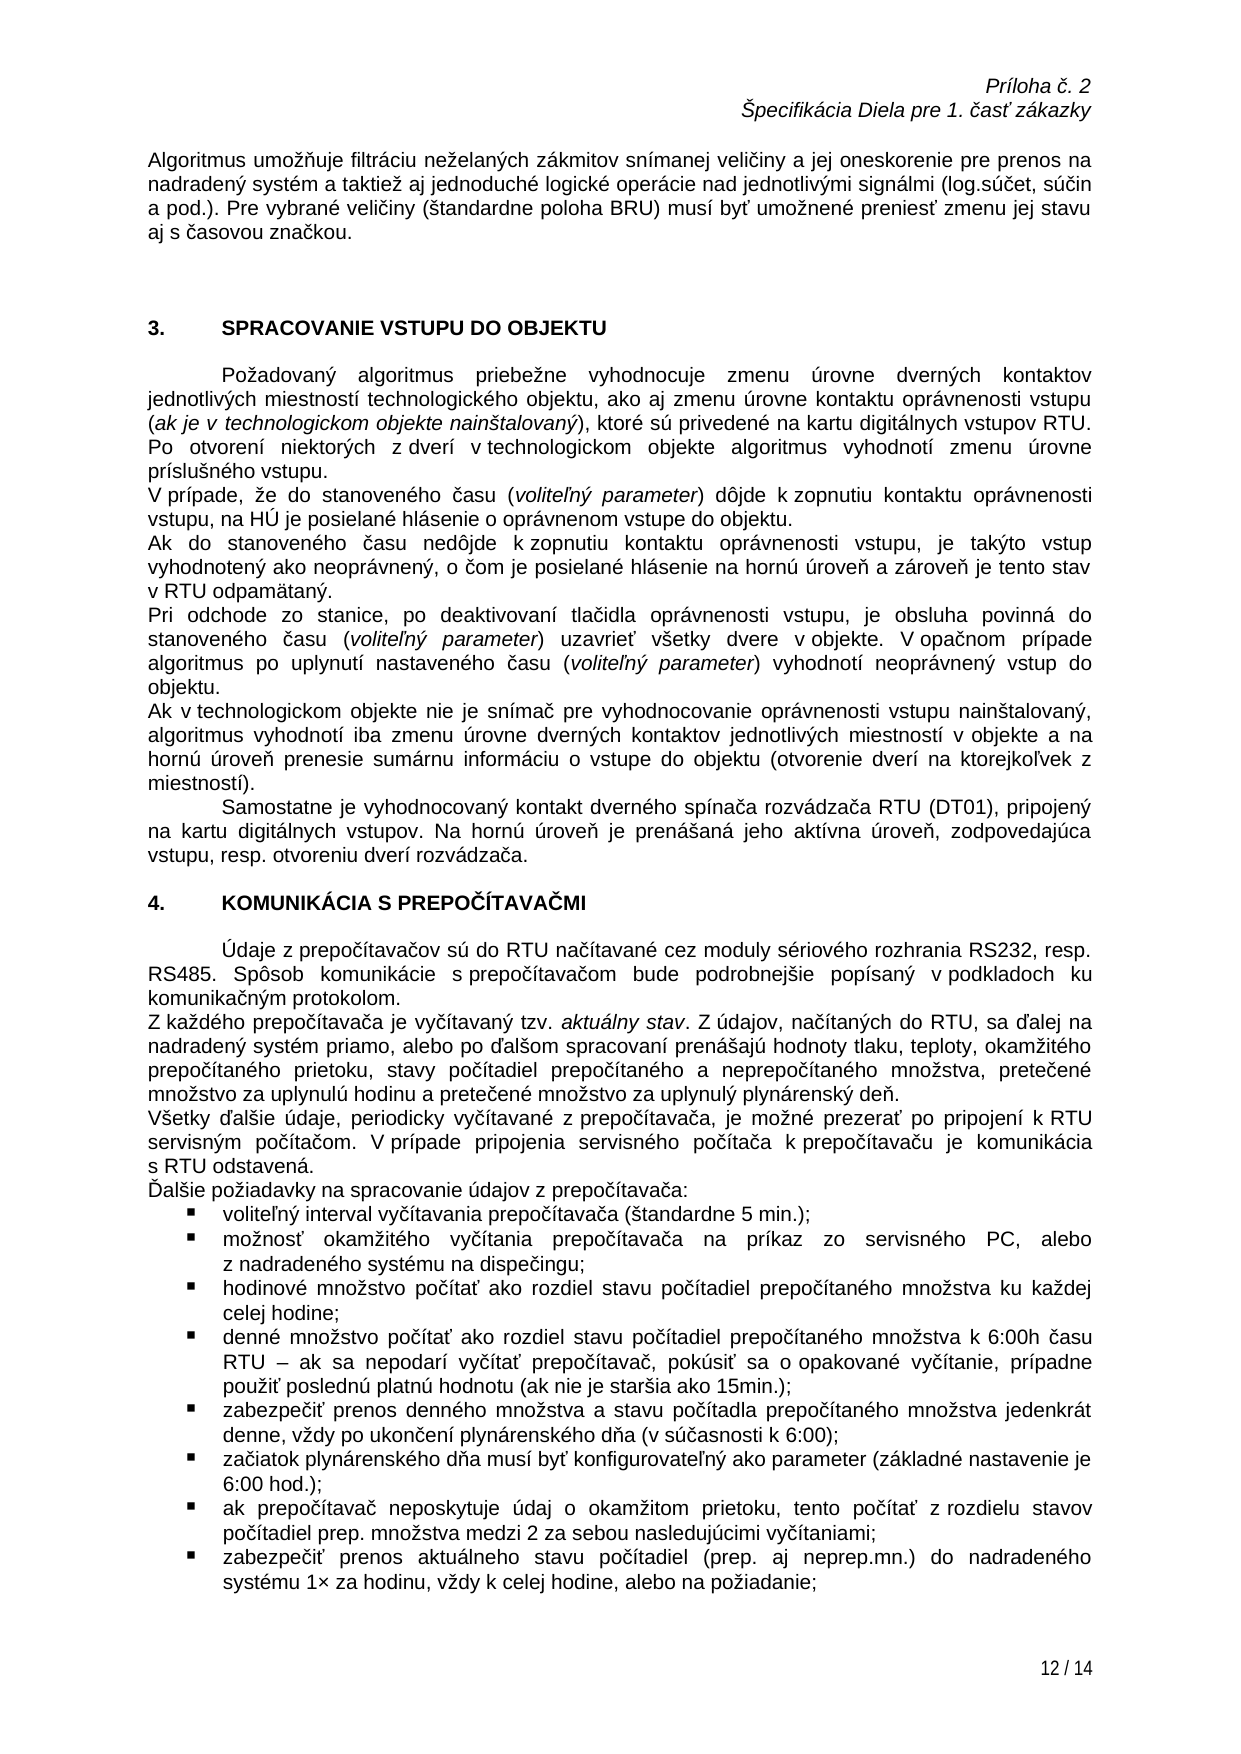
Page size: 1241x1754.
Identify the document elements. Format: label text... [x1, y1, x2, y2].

list začiatok plynárenského dňa musí byť konfigurovateľný ako parameter (základné nastavenie je 6:00 hod.); [185, 1447, 1093, 1496]
text Pri odchode zo stanice, po deaktivovaní tlačidla oprávnenosti vstupu, je obsluha povinná do stanoveného času (voliteľný parameter) uzavrieť všetky dvere v objekte. V opačnom prípade algoritmus po uplynutí nastaveného času (voliteľný parameter) vyhodnotí neoprávnený vstup do objektu. [148, 603, 1093, 699]
list ak prepočítavač neposkytuje údaj o okamžitom prietoku, tento počítať z rozdielu stavov počítadiel prep. množstva medzi 2 za sebou nasledujúcimi vyčítaniami; [185, 1496, 1093, 1544]
text Samostatne je vyhodnocovaný kontakt dverného spínača rozvádzača RTU (DT01), pripojený na kartu digitálnych vstupov. Na hornú úroveň je prenášaná jeho aktívna úroveň, zodpovedajúca vstupu, resp. otvoreniu dverí rozvádzača. [148, 794, 1093, 866]
list voliteľný interval vyčítavania prepočítavača (štandardne 5 min.); [185, 1202, 1093, 1227]
list zabezpečiť prenos denného množstva a stavu počítadla prepočítaného množstva jedenkrát denne, vždy po ukončení plynárenského dňa (v súčasnosti k 6:00); [185, 1398, 1093, 1447]
text 4. Komunikácia s prepočítavačmi [148, 890, 1093, 914]
text Požadovaný algoritmus priebežne vyhodnocuje zmenu úrovne dverných kontaktov jednotlivých miestností technologického objektu, ako aj zmenu úrovne kontaktu oprávnenosti vstupu (ak je v technologickom objekte nainštalovaný), ktoré sú privedené na kartu digitálnych vstupov RTU. Po otvorení niektorých z dverí v technologickom objekte algoritmus vyhodnotí zmenu úrovne príslušného vstupu. [148, 363, 1093, 483]
list denné množstvo počítať ako rozdiel stavu počítadiel prepočítaného množstva k 6:00h času RTU – ak sa nepodarí vyčítať prepočítavač, pokúsiť sa o opakované vyčítanie, prípadne použiť poslednú platnú hodnotu (ak nie je staršia ako 15min.); [185, 1325, 1093, 1398]
text V prípade, že do stanoveného času (voliteľný parameter) dôjde k zopnutiu kontaktu oprávnenosti vstupu, na HÚ je posielané hlásenie o oprávnenom vstupe do objektu. [148, 483, 1093, 531]
text Všetky ďalšie údaje, periodicky vyčítavané z prepočítavača, je možné prezerať po pripojení k RTU servisným počítačom. V prípade pripojenia servisného počítača k prepočítavaču je komunikácia s RTU odstavená. [148, 1106, 1093, 1178]
text Údaje z prepočítavačov sú do RTU načítavané cez moduly sériového rozhrania RS232, resp. RS485. Spôsob komunikácie s prepočítavačom bude podrobnejšie popísaný v podkladoch ku komunikačným protokolom. [148, 938, 1093, 1010]
list hodinové množstvo počítať ako rozdiel stavu počítadiel prepočítaného množstva ku každej celej hodine; [185, 1276, 1093, 1325]
text Z každého prepočítavača je vyčítavaný tzv. aktuálny stav. Z údajov, načítaných do RTU, sa ďalej na nadradený systém priamo, alebo po ďalšom spracovaní prenášajú hodnoty tlaku, teploty, okamžitého prepočítaného prietoku, stavy počítadiel prepočítaného a neprepočítaného množstva, pretečené množstvo za uplynulú hodinu a pretečené množstvo za uplynulý plynárenský deň. [148, 1010, 1093, 1106]
text Ak v technologickom objekte nie je snímač pre vyhodnocovanie oprávnenosti vstupu nainštalovaný, algoritmus vyhodnotí iba zmenu úrovne dverných kontaktov jednotlivých miestností v objekte a na hornú úroveň prenesie sumárnu informáciu o vstupe do objektu (otvorenie dverí na ktorejkoľvek z miestností). [148, 699, 1093, 794]
text 3. spracovanie vstupu do objektu [148, 315, 1093, 339]
list možnosť okamžitého vyčítania prepočítavača na príkaz zo servisného PC, alebo z nadradeného systému na dispečingu; [185, 1227, 1093, 1276]
text Ak do stanoveného času nedôjde k zopnutiu kontaktu oprávnenosti vstupu, je takýto vstup vyhodnotený ako neoprávnený, o čom je posielané hlásenie na hornú úroveň a zároveň je tento stav v RTU odpamätaný. [148, 531, 1093, 603]
text Algoritmus umožňuje filtráciu neželaných zákmitov snímanej veličiny a jej oneskorenie pre prenos na nadradený systém a taktiež aj jednoduché logické operácie nad jednotlivými signálmi (log.súčet, súčin a pod.). Pre vybrané veličiny (štandardne poloha BRU) musí byť umožnené preniesť zmenu jej stavu aj s časovou značkou. [148, 148, 1093, 243]
text Ďalšie požiadavky na spracovanie údajov z prepočítavača: [148, 1178, 1093, 1202]
list zabezpečiť prenos aktuálneho stavu počítadiel (prep. aj neprep.mn.) do nadradeného systému 1× za hodinu, vždy k celej hodine, alebo na požiadanie; [185, 1544, 1093, 1593]
